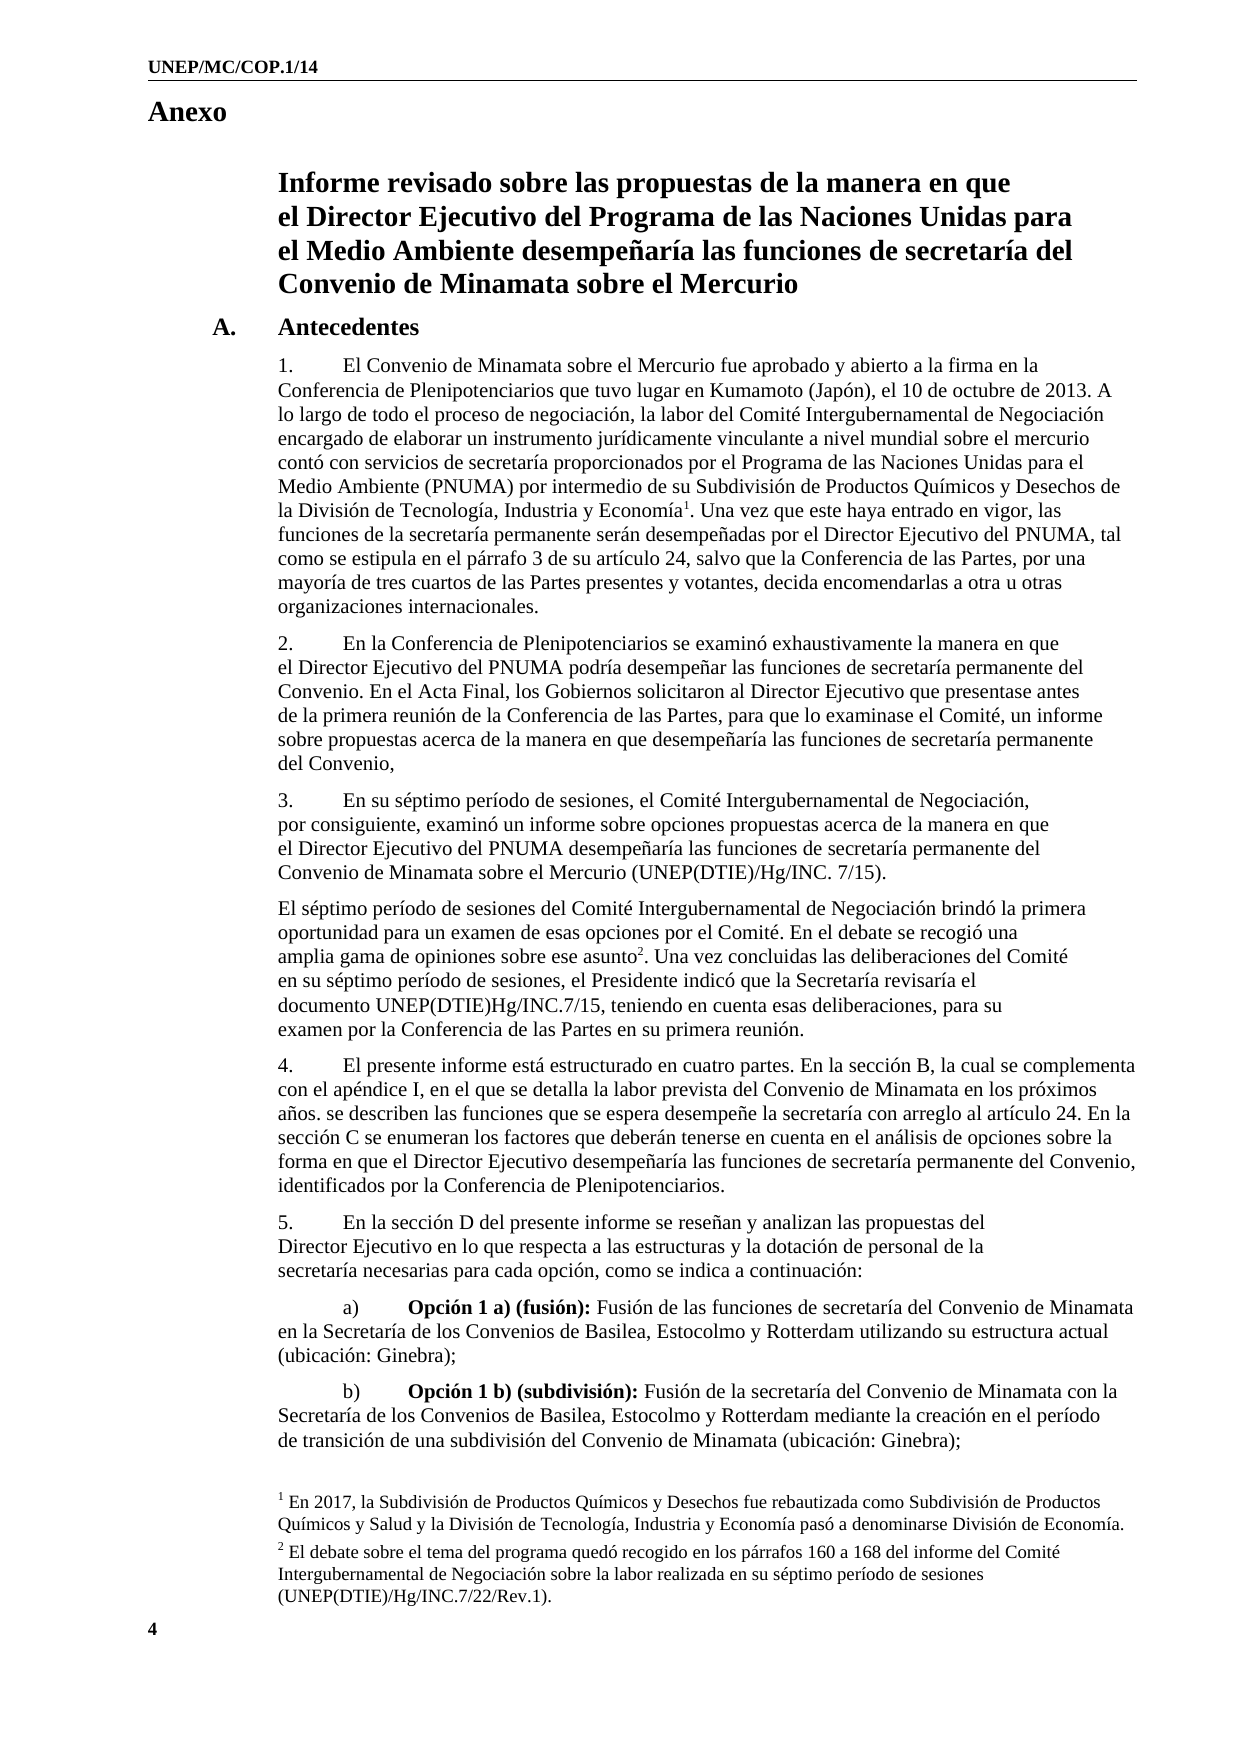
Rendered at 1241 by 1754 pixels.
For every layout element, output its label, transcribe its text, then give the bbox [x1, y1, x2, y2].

list El presente informe está estructurado en cuatro partes. En la sección B, la cual se complementa con el apéndice I, en el que se detalla la labor prevista del Convenio de Minamata en los próximos años. se describen las funciones que se espera desempeñe la secretaría con arreglo al artículo 24. En la sección C se enumeran los factores que deberán tenerse en cuenta en el análisis de opciones sobre la forma en que el Director Ejecutivo desempeñaría las funciones de secretaría permanente del Convenio, identificados por la Conferencia de Plenipotenciarios. [278, 1053, 1137, 1197]
title Informe revisado sobre las propuestas de la manera en que el Director Ejecutivo del Programa de las Naciones Unidas para el Medio Ambiente desempeñaría las funciones de secretaría del Convenio de Minamata sobre el Mercurio [278, 166, 1137, 300]
text a) Opción 1 a) (fusión): Fusión de las funciones de secretaría del Convenio de Minamata en la Secretaría de los Convenios de Basilea, Estocolmo y Rotterdam utilizando su estructura actual (ubicación: Ginebra); [278, 1295, 1137, 1367]
text A. Antecedentes [148, 312, 1107, 341]
text El séptimo período de sesiones del Comité Intergubernamental de Negociación brindó la primera oportunidad para un examen de esas opciones por el Comité. En el debate se recogió una amplia gama de opiniones sobre ese asunto. Una vez concluidas las deliberaciones del Comité en su séptimo período de sesiones, el Presidente indicó que la Secretaría revisaría el documento UNEP(DTIE)Hg/INC.7/15, teniendo en cuenta esas deliberaciones, para su examen por la Conferencia de las Partes en su primera reunión. [278, 896, 1137, 1041]
list En la sección D del presente informe se reseñan y analizan las propuestas del Director Ejecutivo en lo que respecta a las estructuras y la dotación de personal de la secretaría necesarias para cada opción, como se indica a continuación: [278, 1210, 1137, 1282]
list El Convenio de Minamata sobre el Mercurio fue aprobado y abierto a la firma en la Conferencia de Plenipotenciarios que tuvo lugar en Kumamoto (Japón), el 10 de octubre de 2013. A lo largo de todo el proceso de negociación, la labor del Comité Intergubernamental de Negociación encargado de elaborar un instrumento jurídicamente vinculante a nivel mundial sobre el mercurio contó con servicios de secretaría proporcionados por el Programa de las Naciones Unidas para el Medio Ambiente (PNUMA) por intermedio de su Subdivisión de Productos Químicos y Desechos de la División de Tecnología, Industria y Economía. Una vez que este haya entrado en vigor, las funciones de la secretaría permanente serán desempeñadas por el Director Ejecutivo del PNUMA, tal como se estipula en el párrafo 3 de su artículo 24, salvo que la Conferencia de las Partes, por una mayoría de tres cuartos de las Partes presentes y votantes, decida encomendarlas a otra u otras organizaciones internacionales. [278, 353, 1137, 618]
list En su séptimo período de sesiones, el Comité Intergubernamental de Negociación, por consiguiente, examinó un informe sobre opciones propuestas acerca de la manera en que el Director Ejecutivo del PNUMA desempeñaría las funciones de secretaría permanente del Convenio de Minamata sobre el Mercurio (UNEP(DTIE)/Hg/INC. 7/15). [278, 787, 1137, 884]
list b) Opción 1 b) (subdivisión): Fusión de la secretaría del Convenio de Minamata con la Secretaría de los Convenios de Basilea, Estocolmo y Rotterdam mediante la creación en el período de transición de una subdivisión del Convenio de Minamata (ubicación: Ginebra); [278, 1379, 1137, 1452]
text Anexo [148, 94, 1137, 128]
list En la Conferencia de Plenipotenciarios se examinó exhaustivamente la manera en que el Director Ejecutivo del PNUMA podría desempeñar las funciones de secretaría permanente del Convenio. En el Acta Final, los Gobiernos solicitaron al Director Ejecutivo que presentase antes de la primera reunión de la Conferencia de las Partes, para que lo examinase el Comité, un informe sobre propuestas acerca de la manera en que desempeñaría las funciones de secretaría permanente del Convenio, [278, 631, 1137, 775]
